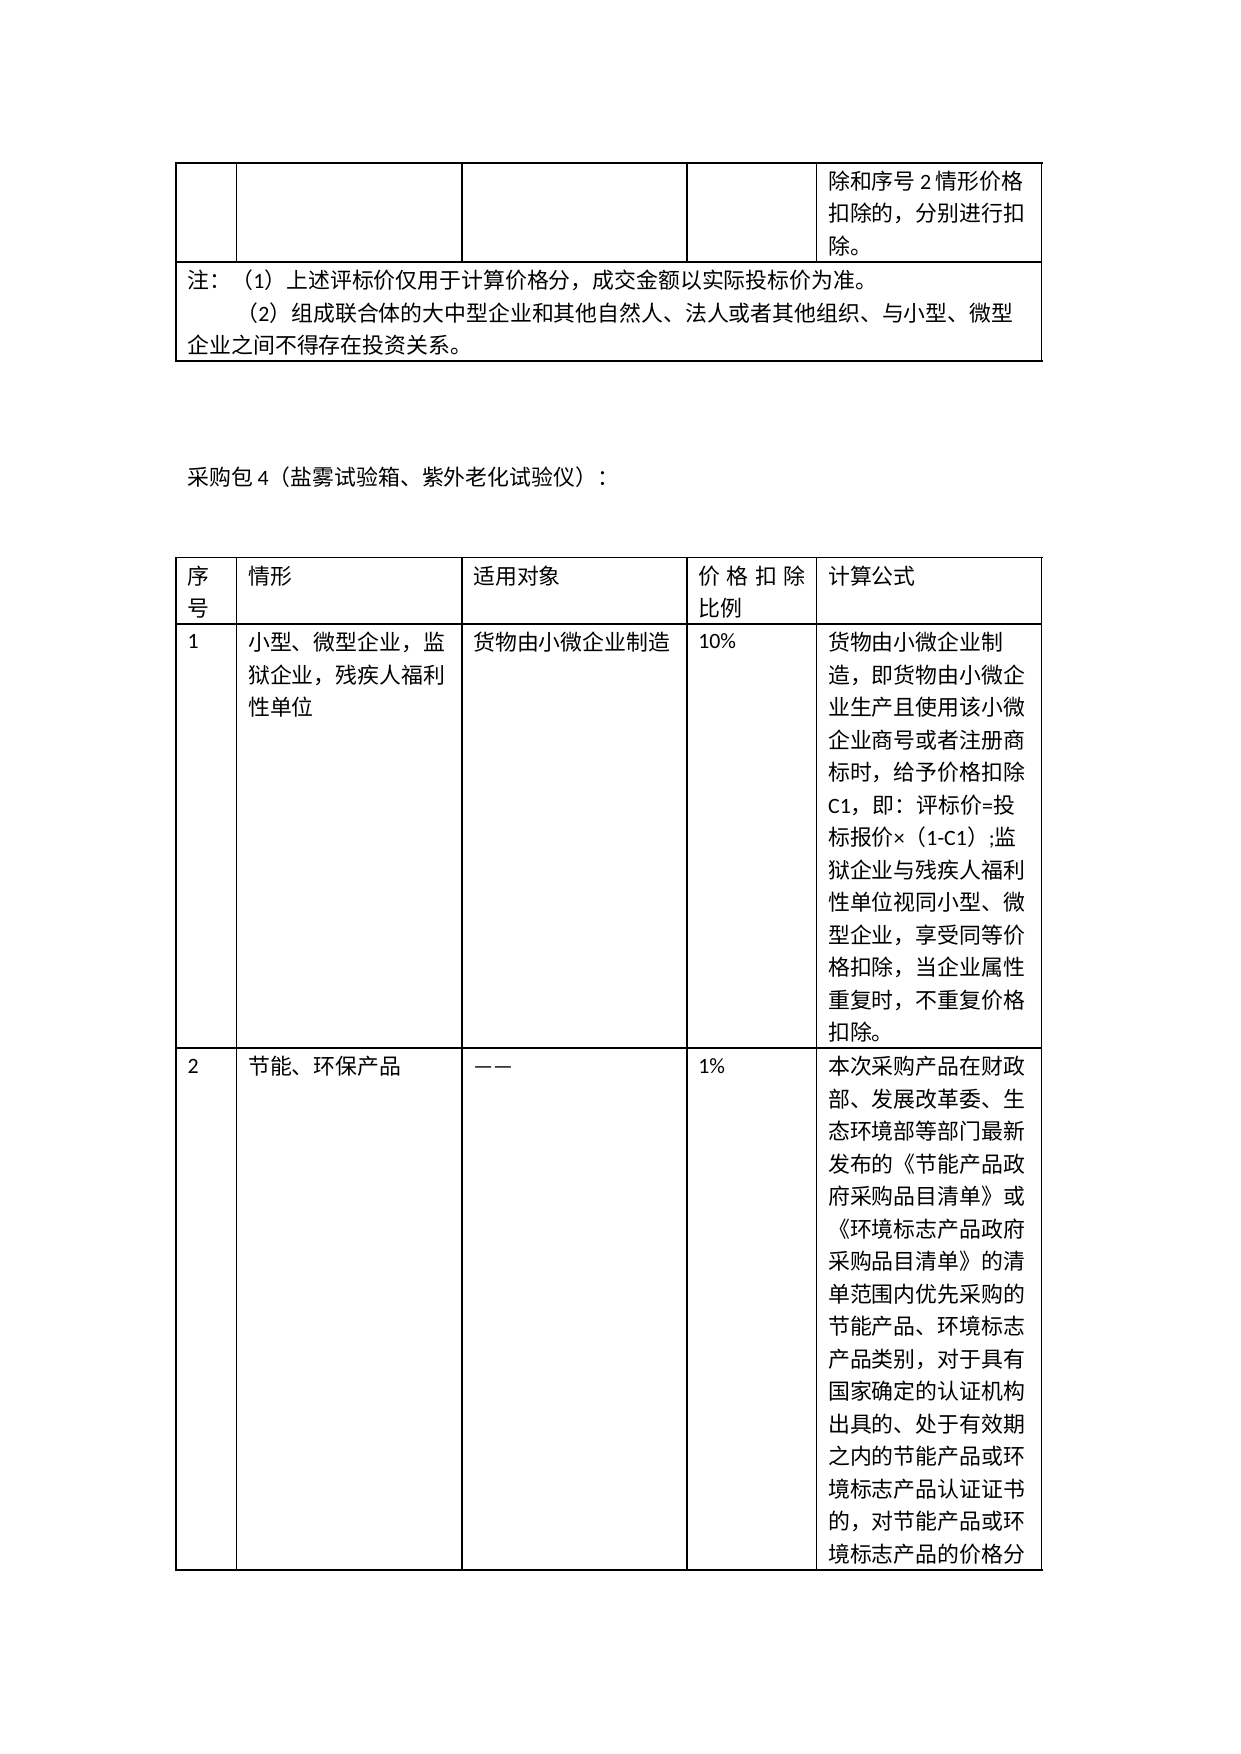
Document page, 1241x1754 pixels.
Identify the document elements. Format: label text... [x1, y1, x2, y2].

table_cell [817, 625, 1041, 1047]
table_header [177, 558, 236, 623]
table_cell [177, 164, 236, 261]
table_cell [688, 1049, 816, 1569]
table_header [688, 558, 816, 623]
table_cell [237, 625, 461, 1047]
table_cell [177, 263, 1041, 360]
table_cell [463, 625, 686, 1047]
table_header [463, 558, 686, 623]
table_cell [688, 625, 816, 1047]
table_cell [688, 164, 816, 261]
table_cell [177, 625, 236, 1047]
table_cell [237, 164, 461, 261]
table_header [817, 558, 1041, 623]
text 采购包4（盐雾试验箱、紫外老化试验仪）： [187, 459, 1053, 492]
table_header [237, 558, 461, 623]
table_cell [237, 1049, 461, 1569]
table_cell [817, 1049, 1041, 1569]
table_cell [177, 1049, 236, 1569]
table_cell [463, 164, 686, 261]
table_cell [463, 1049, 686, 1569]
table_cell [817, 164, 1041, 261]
